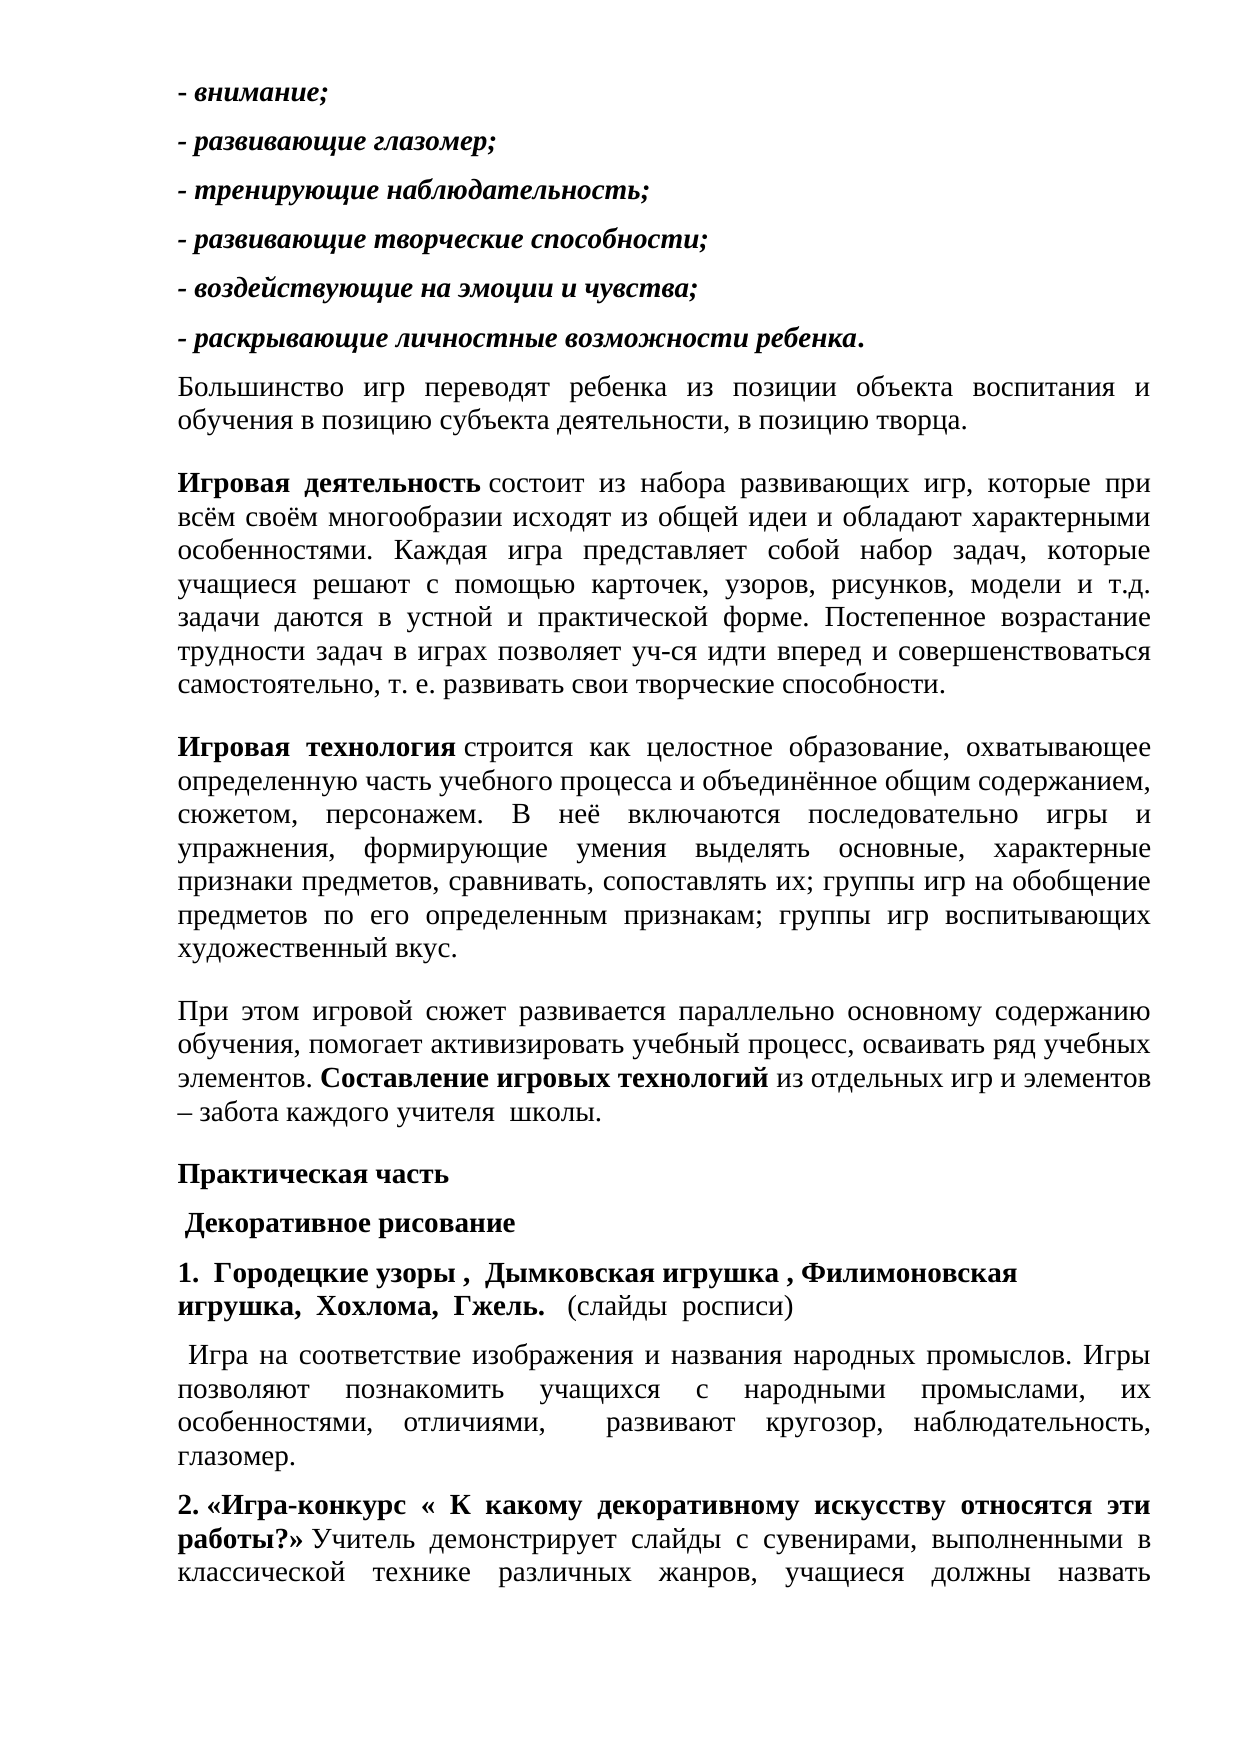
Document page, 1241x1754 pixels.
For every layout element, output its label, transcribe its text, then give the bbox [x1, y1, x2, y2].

text Игровая технология строится как целостное образование, охватывающее определенную часть учебного процесса и объединённое общим содержанием, сюжетом, персонажем. В неё включаются последовательно игры и упражнения, формирующие умения выделять основные, характерные признаки предметов, сравнивать, сопоставлять их; группы игр на обобщение предметов по его определенным признакам; группы игр воспитывающих художественный вкус. [177, 729, 1152, 964]
text - воздействующие на эмоции и чувства; [177, 271, 1152, 304]
text - развивающие творческие способности; [177, 221, 1152, 255]
text - развивающие глазомер; [177, 123, 1152, 157]
text - раскрывающие личностные возможности ребенка. [177, 320, 1152, 353]
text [177, 1487, 1152, 1588]
text При этом игровой сюжет развивается параллельно основному содержанию обучения, помогает активизировать учебный процесс, осваивать ряд учебных элементов. Составление игровых технологий из отдельных игр и элементов – забота каждого учителя школы. [177, 993, 1152, 1127]
text Игровая деятельность состоит из набора развивающих игр, которые при всём своём многообразии исходят из общей идеи и обладают характерными особенностями. Каждая игра представляет собой набор задач, которые учащиеся решают с помощью карточек, узоров, рисунков, модели и т.д. задачи даются в устной и практической форме. Постепенное возрастание трудности задач в играх позволяет уч-ся идти вперед и совершенствоваться самостоятельно, т. е. развивать свои творческие способности. [177, 465, 1152, 700]
text Большинство игр переводят ребенка из позиции объекта воспитания и обучения в позицию субъекта деятельности, в позицию творца. [177, 369, 1152, 436]
text - тренирующие наблюдательность; [177, 172, 1152, 206]
text 1. Городецкие узоры , Дымковская игрушка , Филимоновская игрушка, Хохлома, Гжель. (слайды росписи) [177, 1255, 1152, 1322]
text Декоративное рисование [177, 1206, 1152, 1239]
text Игра на соответствие изображения и названия народных промыслов. Игры позволяют познакомить учащихся с народными промыслами, их особенностями, отличиями, развивают кругозор, наблюдательность, глазомер. [177, 1337, 1152, 1472]
text Практическая часть [177, 1156, 1152, 1190]
text - внимание; [177, 74, 1152, 107]
